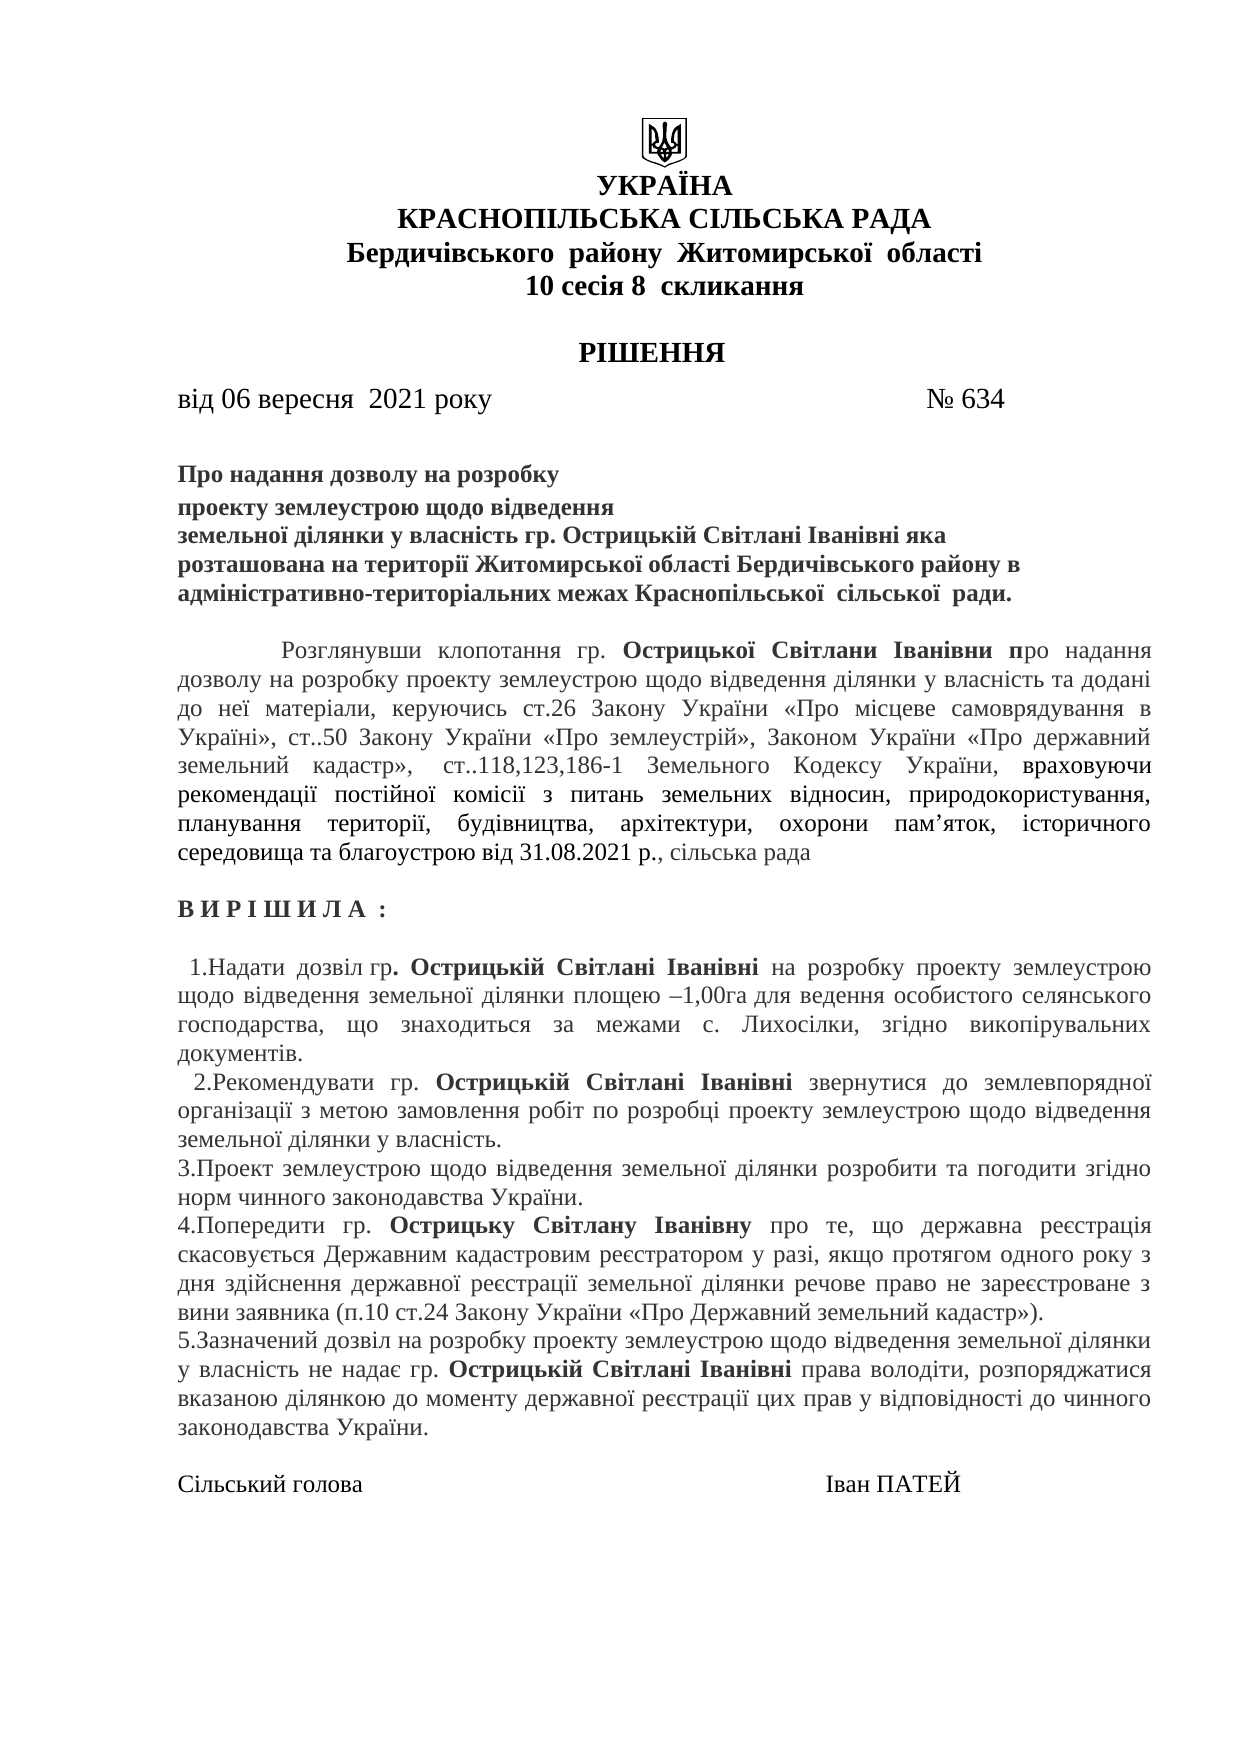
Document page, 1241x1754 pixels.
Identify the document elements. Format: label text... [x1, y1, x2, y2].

text земельної ділянки у власність гр. Острицькій Світлані Іванівні яка розташована на території Житомирської області Бердичівського району в адміністративно-територіальних межах Краснопільської сільської ради. [177, 520, 1040, 607]
text УКРАЇНА [177, 168, 1152, 201]
text 3.Проект землеустрою щодо відведення земельної ділянки розробити та погодити згідно норм чинного законодавства України. [177, 1153, 1152, 1210]
text Про надання дозволу на розробку [177, 459, 1152, 487]
text Розглянувши клопотання гр. Острицької Світлани Іванівни про надання дозволу на розробку проекту землеустрою щодо відведення ділянки у власність та додані до неї матеріали, керуючись ст.26 Закону України «Про місцеве самоврядування в Україні», ст..50 Закону України «Про землеустрій», Законом України «Про державний земельний кадастр», ст..118,123,186-1 Земельного Кодексу України, враховуючи рекомендації постійної комісії з питань земельних відносин, природокористування, планування території, будівництва, архітектури, охорони пам’яток, історичного середовища та благоустрою від 31.08.2021 р., сільська рада [177, 635, 1152, 865]
text 5.Зазначений дозвіл на розробку проекту землеустрою щодо відведення земельної ділянки у власність не надає гр. Острицькій Світлані Іванівні права володіти, розпоряджатися вказаною ділянкою до моменту державної реєстрації цих прав у відповідності до чинного законодавства України. [177, 1325, 1152, 1440]
text проекту землеустрою щодо відведення [177, 492, 1040, 520]
text Сільський голова Іван ПАТЕЙ [177, 1469, 1152, 1498]
text Бердичівського району Житомирської області [177, 235, 1152, 268]
text В И Р І Ш И Л А : [177, 894, 1152, 923]
text 4.Попередити гр. Острицьку Світлану Іванівну про те, що державна реєстрація скасовується Державним кадастровим реєстратором у разі, якщо протягом одного року з дня здійснення державної реєстрації земельної ділянки речове право не зареєстроване з вини заявника (п.10 ст.24 Закону України «Про Державний земельний кадастр»). [177, 1210, 1152, 1325]
text від 06 вересня 2021 року № 634 [177, 382, 1152, 415]
text 10 сесія 8 скликання [177, 268, 1152, 302]
text 1.Надати дозвіл гр. Острицькій Світлані Іванівні на розробку проекту землеустрою щодо відведення земельної ділянки площею –1,00га для ведення особистого селянського господарства, що знаходиться за межами с. Лихосілки, згідно викопірувальних документів. [177, 952, 1152, 1067]
text 2.Рекомендувати гр. Острицькій Світлані Іванівні звернутися до землевпорядної організації з метою замовлення робіт по розробці проекту землеустрою щодо відведення земельної ділянки у власність. [177, 1067, 1152, 1153]
text КРАСНОПІЛЬСЬКА СІЛЬСЬКА РАДА [177, 201, 1152, 235]
text РІШЕННЯ [177, 336, 1152, 369]
